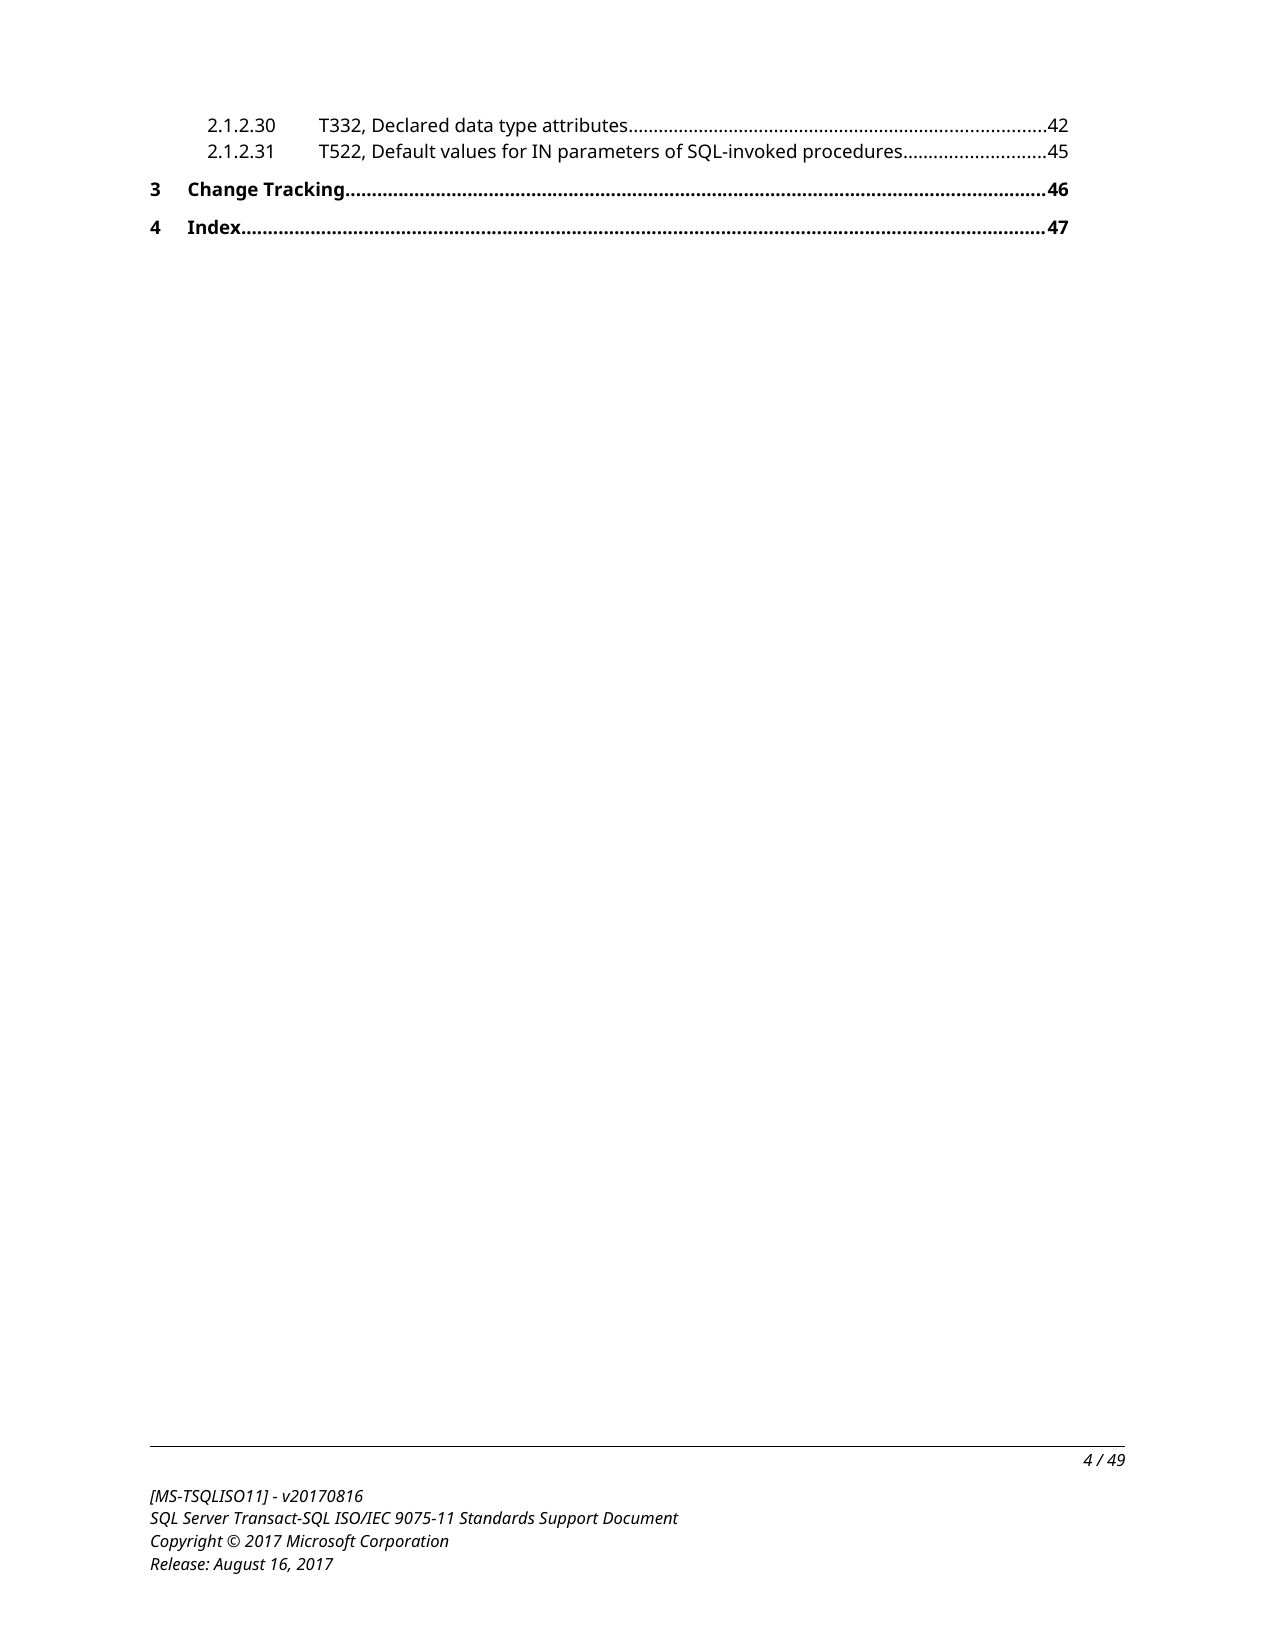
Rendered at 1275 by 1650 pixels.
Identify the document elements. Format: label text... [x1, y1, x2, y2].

text 3 Change Tracking 46 [150, 176, 1078, 202]
text 4 Index 47 [150, 214, 1078, 239]
text 2.1.2.31 T522, Default values for IN parameters of SQL-invoked procedures 45 [207, 138, 1078, 163]
text 2.1.2.30 T332, Declared data type attributes 42 [207, 112, 1078, 138]
